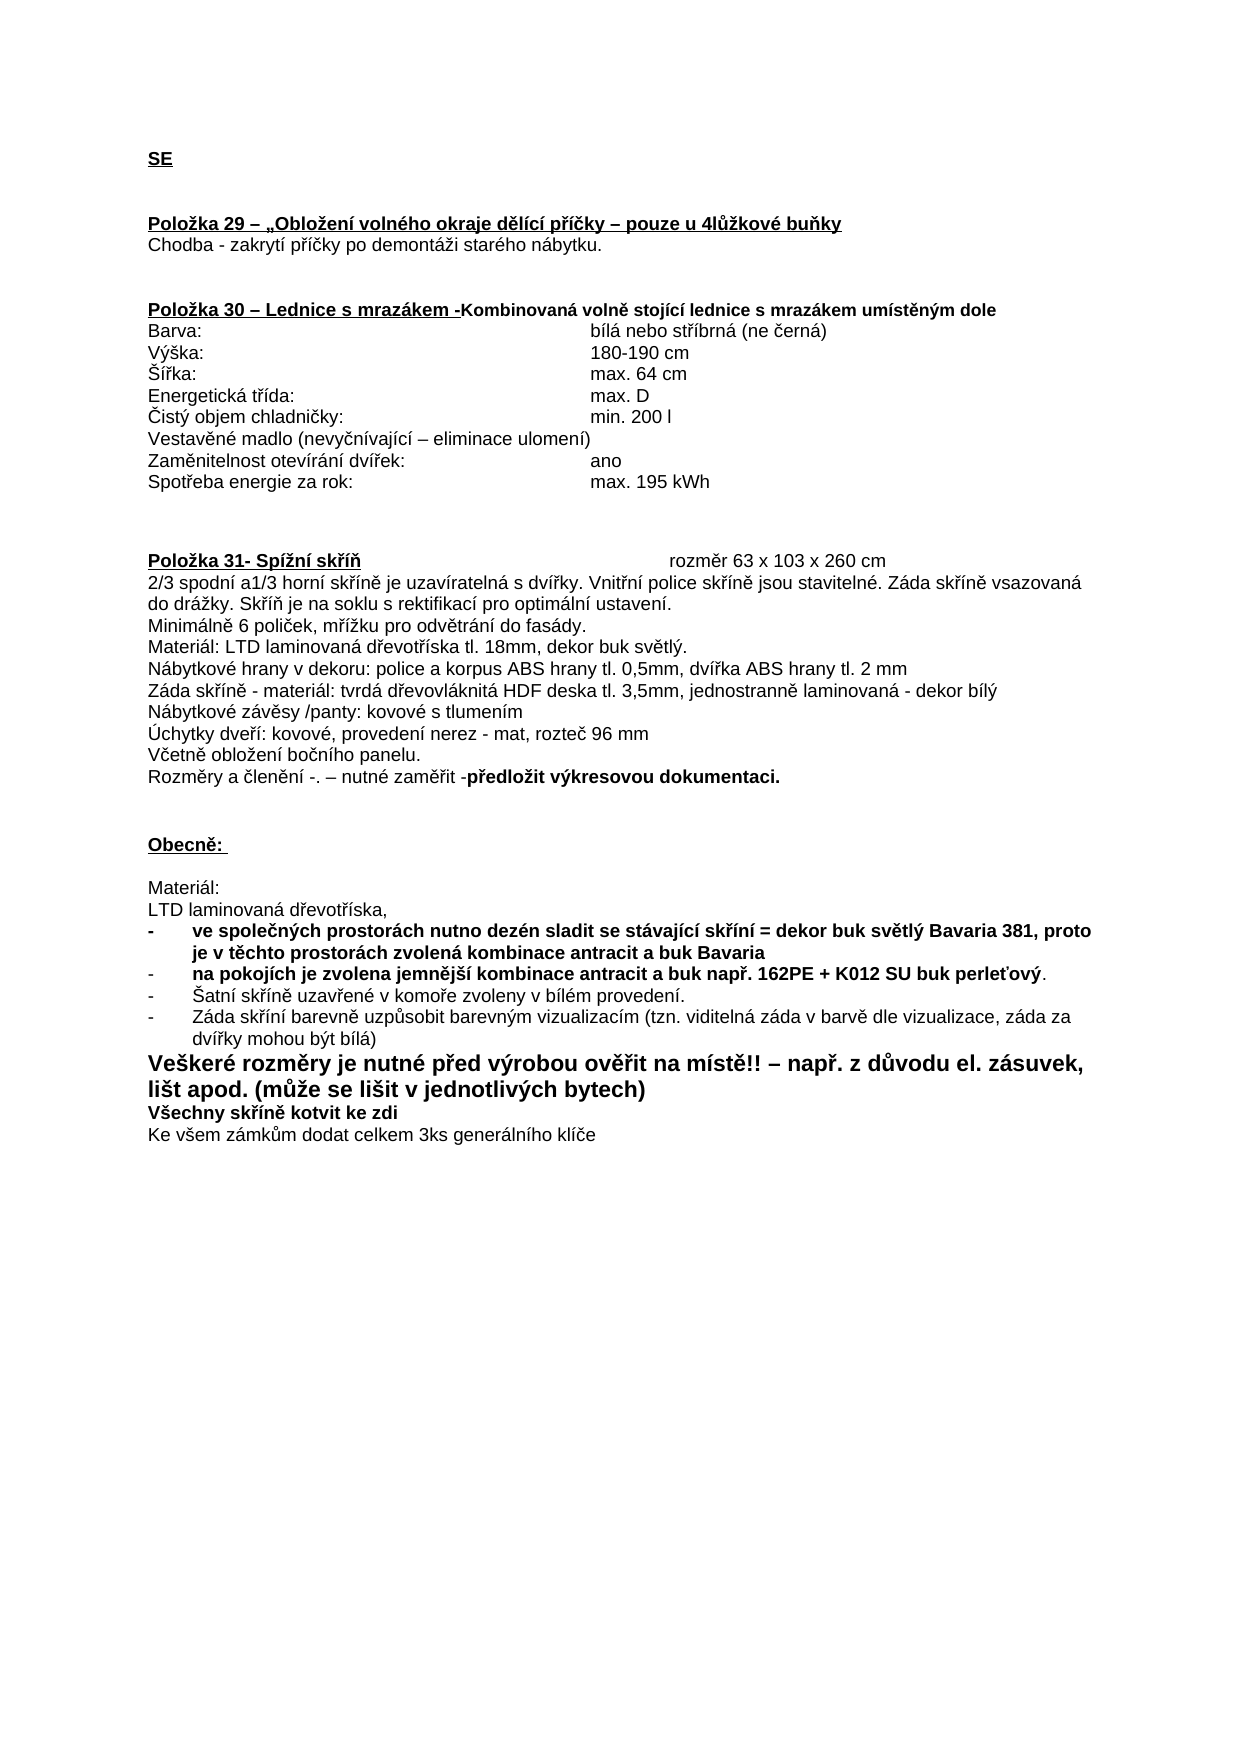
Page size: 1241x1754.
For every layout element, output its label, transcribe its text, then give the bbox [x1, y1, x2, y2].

text Veškeré rozměry je nutné před výrobou ověřit na místě!! – např. z důvodu el. zásuvek, lišt apod. (může se lišit v jednotlivých bytech) [148, 1049, 1093, 1102]
text Ke všem zámkům dodat celkem 3ks generálního klíče [148, 1124, 1093, 1145]
text Úchytky dveří: kovové, provedení nerez - mat, rozteč 96 mm [148, 723, 1093, 744]
text Položka 31- Spížní skříň rozměr 63 x 103 x 260 cm [148, 550, 1093, 572]
text Barva: bílá nebo stříbrná (ne černá) [148, 320, 1093, 342]
text Nábytkové hrany v dekoru: police a korpus ABS hrany tl. 0,5mm, dvířka ABS hrany tl. 2 mm [148, 658, 1093, 679]
text Spotřeba energie za rok: max. 195 kWh [148, 471, 1093, 493]
text Chodba - zakrytí příčky po demontáži starého nábytku. [148, 234, 1093, 255]
text Nábytkové závěsy /panty: kovové s tlumením [148, 701, 1093, 723]
text Záda skříně - materiál: tvrdá dřevovláknitá HDF deska tl. 3,5mm, jednostranně laminovaná - dekor bílý [148, 679, 1093, 701]
text Výška: 180-190 cm [148, 342, 1093, 363]
text Položka 29 – „Obložení volného okraje dělící příčky – pouze u 4lůžkové buňky [148, 212, 1093, 234]
text Energetická třída: max. D [148, 385, 1093, 406]
text Materiál: [148, 877, 1093, 898]
text Čistý objem chladničky: min. 200 l [148, 406, 1093, 428]
list Šatní skříně uzavřené v komoře zvoleny v bílém provedení. [148, 985, 1093, 1006]
text Materiál: LTD laminovaná dřevotříska tl. 18mm, dekor buk světlý. [148, 636, 1093, 658]
text Obecně: [148, 834, 1093, 855]
text LTD laminovaná dřevotříska, [148, 898, 1093, 920]
list na pokojích je zvolena jemnější kombinace antracit a buk např. 162PE + K012 SU buk perleťový. [148, 963, 1093, 985]
text Všechny skříně kotvit ke zdi [148, 1102, 1093, 1124]
text Položka 30 – Lednice s mrazákem -Kombinovaná volně stojící lednice s mrazákem umístěným dole [148, 298, 1093, 320]
text Šířka: max. 64 cm [148, 363, 1093, 385]
list ve společných prostorách nutno dezén sladit se stávající skříní = dekor buk světlý Bavaria 381, proto je v těchto prostorách zvolená kombinace antracit a buk Bavaria [148, 920, 1093, 963]
text 2/3 spodní a1/3 horní skříně je uzavíratelná s dvířky. Vnitřní police skříně jsou stavitelné. Záda skříně vsazovaná do drážky. Skříň je na soklu s rektifikací pro optimální ustavení. [148, 572, 1093, 615]
text Včetně obložení bočního panelu. [148, 744, 1093, 766]
list Záda skříní barevně uzpůsobit barevným vizualizacím (tzn. viditelná záda v barvě dle vizualizace, záda za dvířky mohou být bílá) [148, 1006, 1093, 1049]
text Rozměry a členění -. – nutné zaměřit -předložit výkresovou dokumentaci. [148, 766, 1093, 787]
text Minimálně 6 poliček, mřížku pro odvětrání do fasády. [148, 615, 1093, 636]
text Zaměnitelnost otevírání dvířek: ano [148, 449, 1093, 471]
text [148, 148, 1093, 169]
text Vestavěné madlo (nevyčnívající – eliminace ulomení) [148, 428, 1093, 449]
